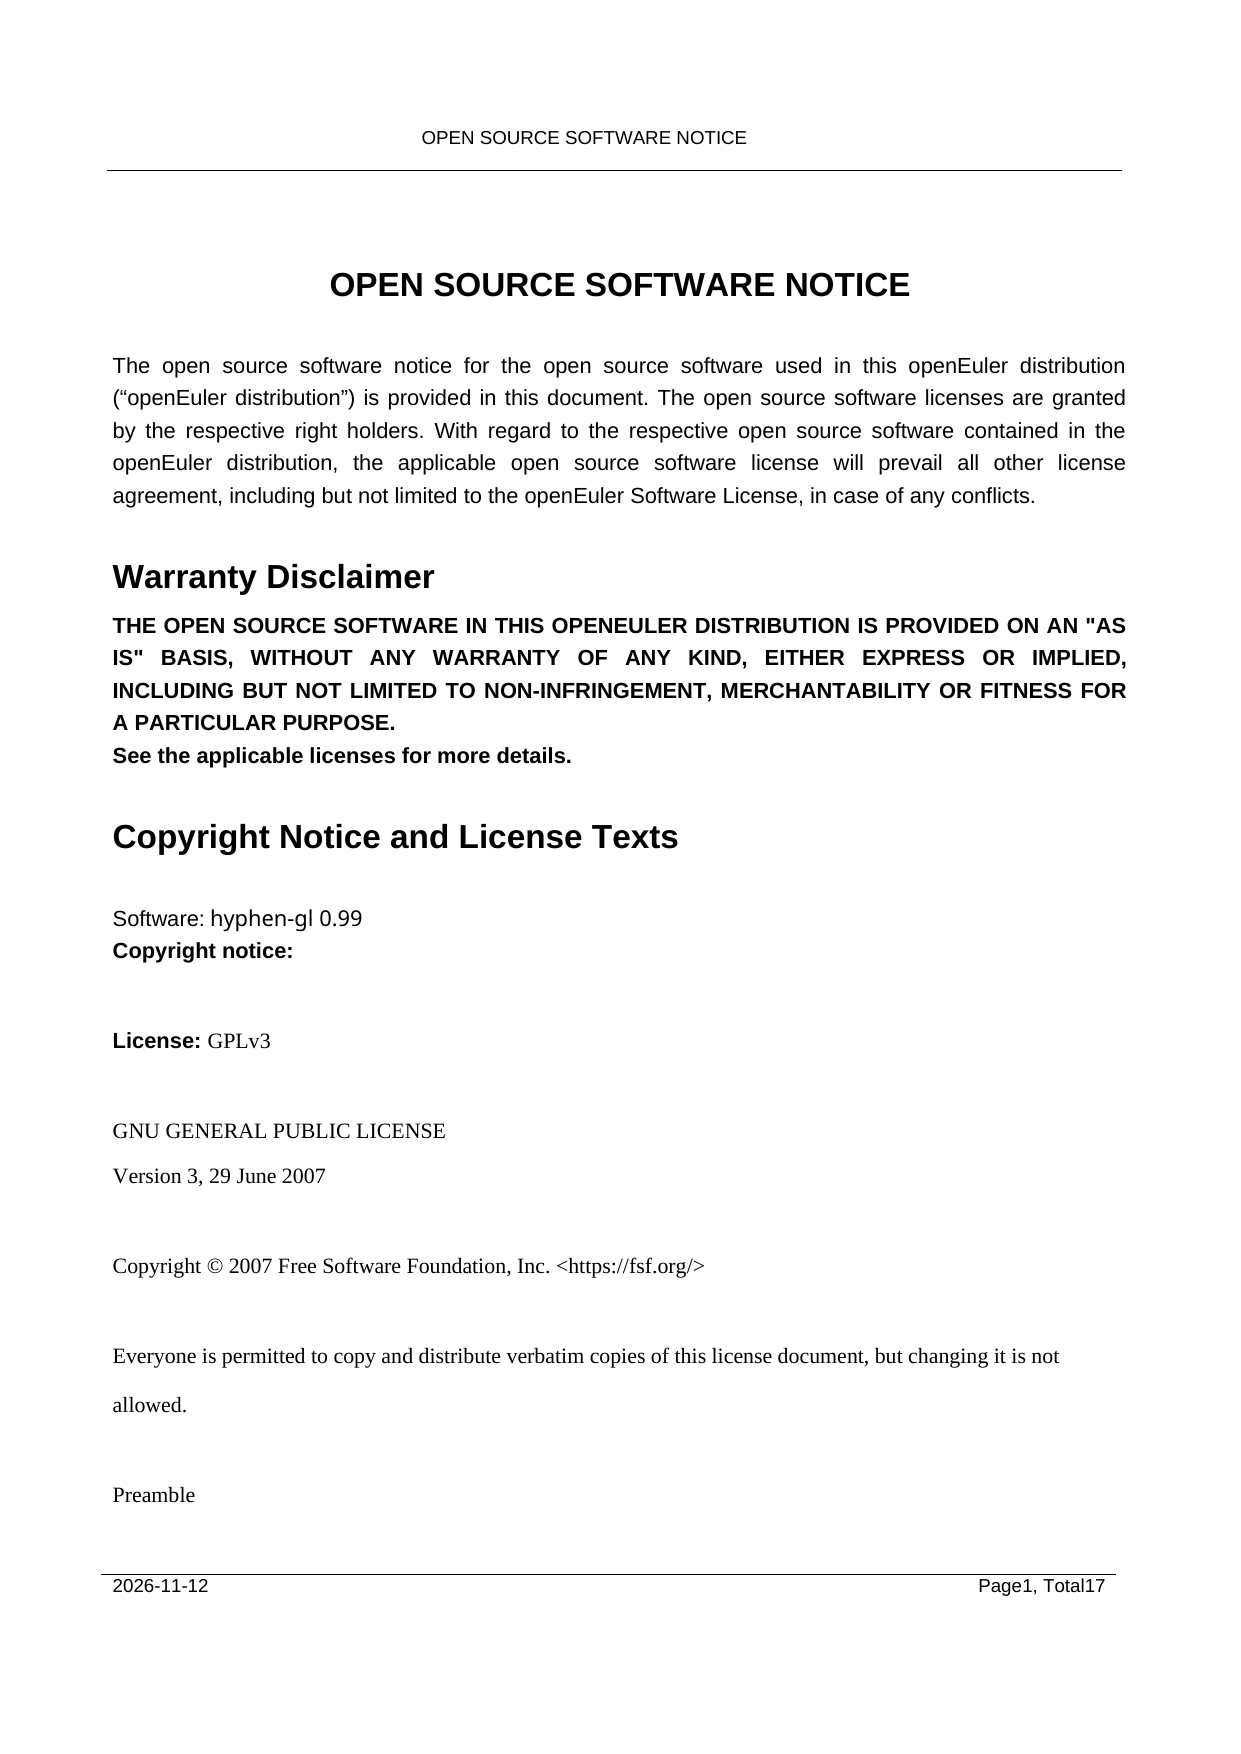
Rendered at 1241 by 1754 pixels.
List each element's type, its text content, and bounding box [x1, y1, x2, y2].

text GNU GENERAL PUBLIC LICENSE [112, 1114, 1128, 1147]
text Software: hyphen-gl 0.99 [112, 901, 1128, 934]
text Preamble [112, 1479, 1128, 1511]
text Warranty Disclaimer [112, 544, 1128, 609]
text Everyone is permitted to copy and distribute verbatim copies of this license document, but changing it is not allowed. [112, 1340, 1128, 1421]
text THE OPEN SOURCE SOFTWARE IN THIS OPENEULER DISTRIBUTION IS PROVIDED ON AN "AS IS" BASIS, WITHOUT ANY WARRANTY OF ANY KIND, EITHER EXPRESS OR IMPLIED, INCLUDING BUT NOT LIMITED TO NON-INFRINGEMENT, MERCHANTABILITY OR FITNESS FOR A PARTICULAR PURPOSE. See the applicable licenses for more details. [112, 609, 1128, 771]
text OPEN SOURCE SOFTWARE NOTICE [112, 251, 1128, 316]
text License: GPLv3 [112, 1024, 1128, 1057]
text Copyright © 2007 Free Software Foundation, Inc. <https://fsf.org/> [112, 1250, 1128, 1282]
text Copyright notice: [112, 934, 1128, 966]
text Copyright Notice and License Texts [112, 804, 1128, 869]
text The open source software notice for the open source software used in this openEuler distribution (“openEuler distribution”) is provided in this document. The open source software licenses are granted by the respective right holders. With regard to the respective open source software contained in the openEuler distribution, the applicable open source software license will prevail all other license agreement, including but not limited to the openEuler Software License, in case of any conflicts. [112, 349, 1128, 511]
text Version 3, 29 June 2007 [112, 1159, 1128, 1192]
